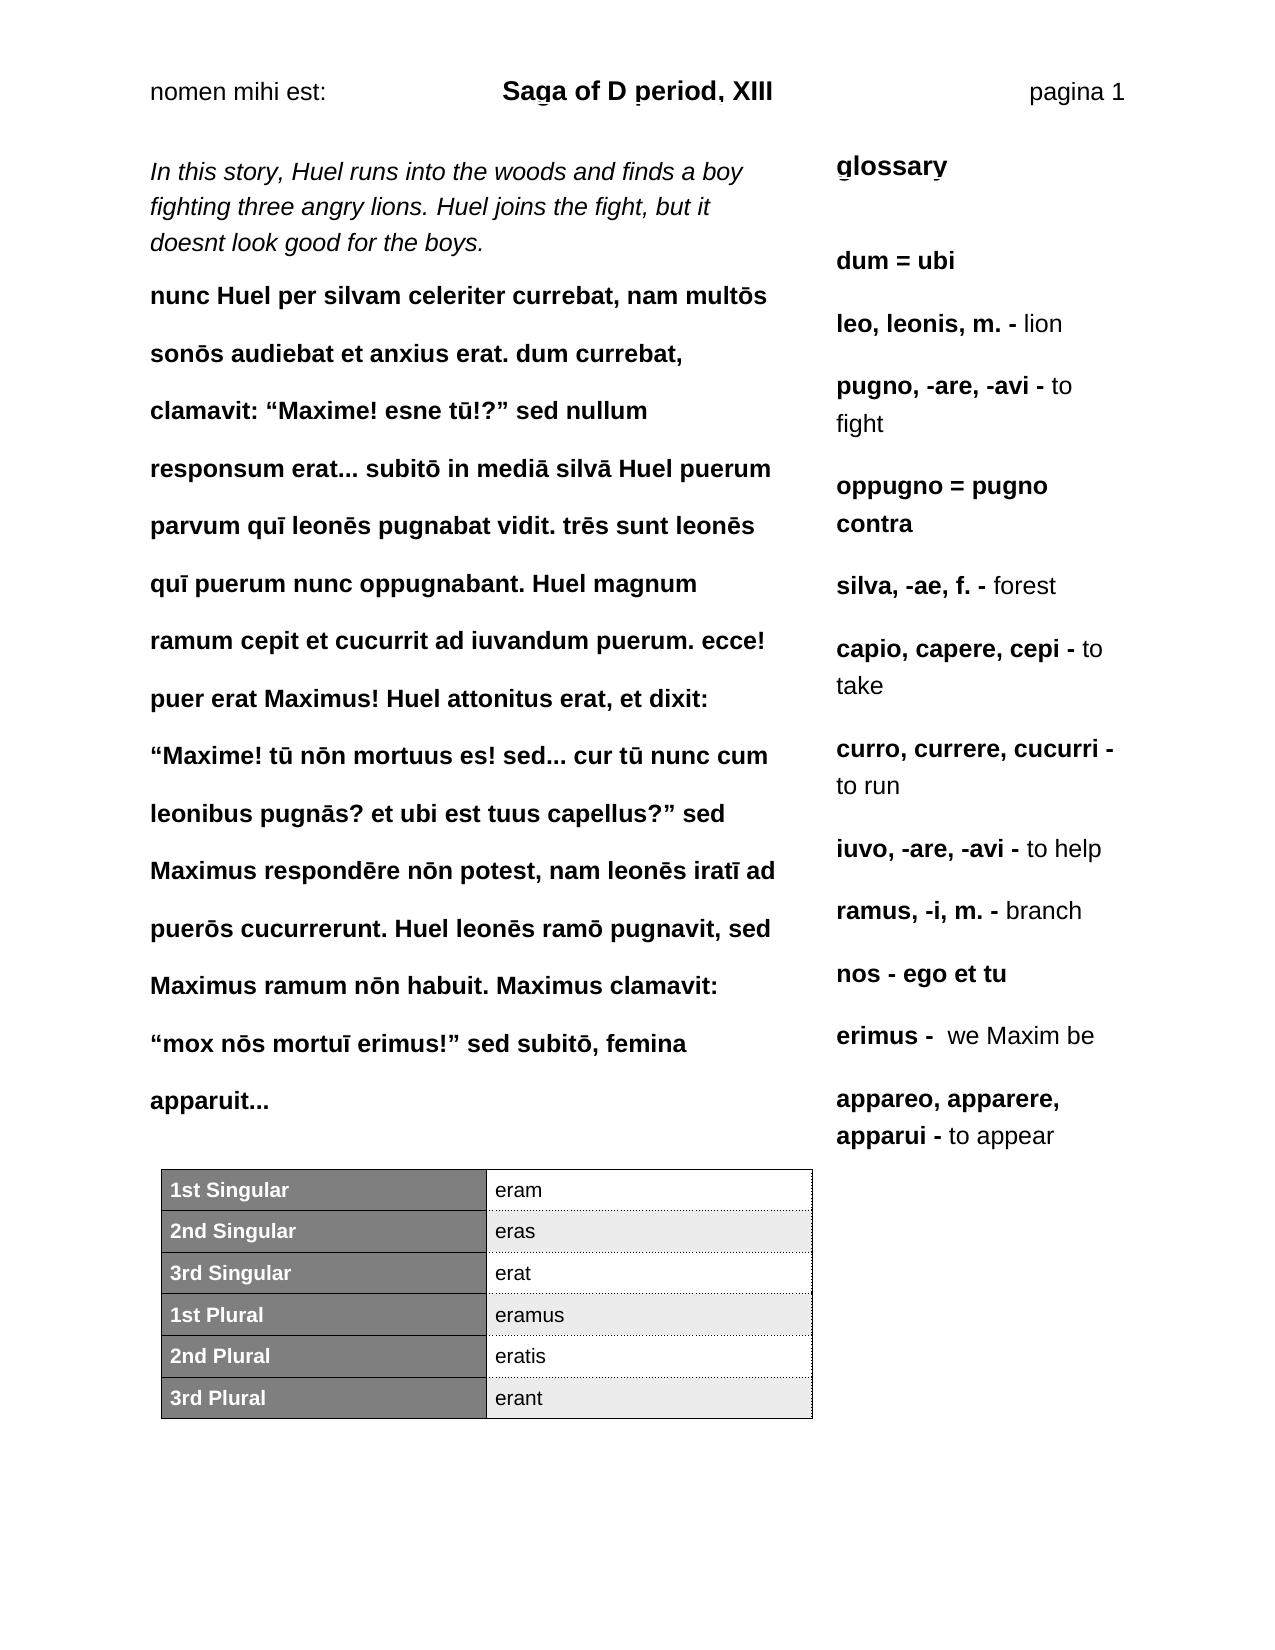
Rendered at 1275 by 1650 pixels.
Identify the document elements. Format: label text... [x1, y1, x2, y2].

table_cell erat [487, 1252, 812, 1293]
table_header eram [487, 1170, 812, 1210]
text glossary [836, 150, 1125, 181]
table_cell 2nd Singular [162, 1211, 486, 1252]
text dum = ubi [836, 237, 1125, 275]
text ramus, -i, m. - branch [836, 887, 1125, 925]
text oppugno = pugno contra [836, 462, 1125, 537]
text capio, capere, cepi - to take [836, 625, 1125, 700]
text iuvo, -are, -avi - to help [836, 825, 1125, 862]
text appareo, apparere, apparui - to appear [836, 1075, 1125, 1150]
table_cell erant [487, 1377, 812, 1418]
table_cell 3rd Plural [162, 1378, 486, 1418]
table_cell eras [487, 1210, 812, 1252]
text In this story, Huel runs into the woods and finds a boy fighting three angry lions. Huel joins the fight, but it doesnt look good for the boys. [150, 150, 787, 256]
table_cell eratis [487, 1335, 812, 1377]
table_cell 2nd Plural [162, 1336, 486, 1377]
text leo, leonis, m. - lion [836, 300, 1125, 337]
table_cell 3rd Singular [162, 1253, 486, 1293]
text nunc Huel per silvam celeriter currebat, nam multōs sonōs audiebat et anxius erat. dum currebat, clamavit: “Maxime! esne tū!?” sed nullum responsum erat... subitō in mediā silvā Huel puerum parvum quī leonēs pugnabat vidit. trēs sunt leonēs quī puerum nunc oppugnabant. Huel magnum ramum cepit et cucurrit ad iuvandum puerum. ecce! puer erat Maximus! Huel attonitus erat, et dixit: “Maxime! tū nōn mortuus es! sed... cur tū nunc cum leonibus pugnās? et ubi est tuus capellus?” sed Maximus respondēre nōn potest, nam leonēs iratī ad puerōs cucurrerunt. Huel leonēs ramō pugnavit, sed Maximus ramum nōn habuit. Maximus clamavit: “mox nōs mortuī erimus!” sed subitō, femina apparuit... [150, 281, 787, 1115]
text pugno, -are, -avi - to fight [836, 362, 1125, 437]
table_header 1st Singular [162, 1170, 486, 1210]
table_cell eramus [487, 1293, 812, 1335]
table_cell 1st Plural [162, 1294, 486, 1335]
text curro, currere, cucurri - to run [836, 725, 1125, 800]
text silva, -ae, f. - forest [836, 562, 1125, 600]
text nos - ego et tu [836, 950, 1125, 987]
text erimus - we Maxim be [836, 1012, 1125, 1050]
